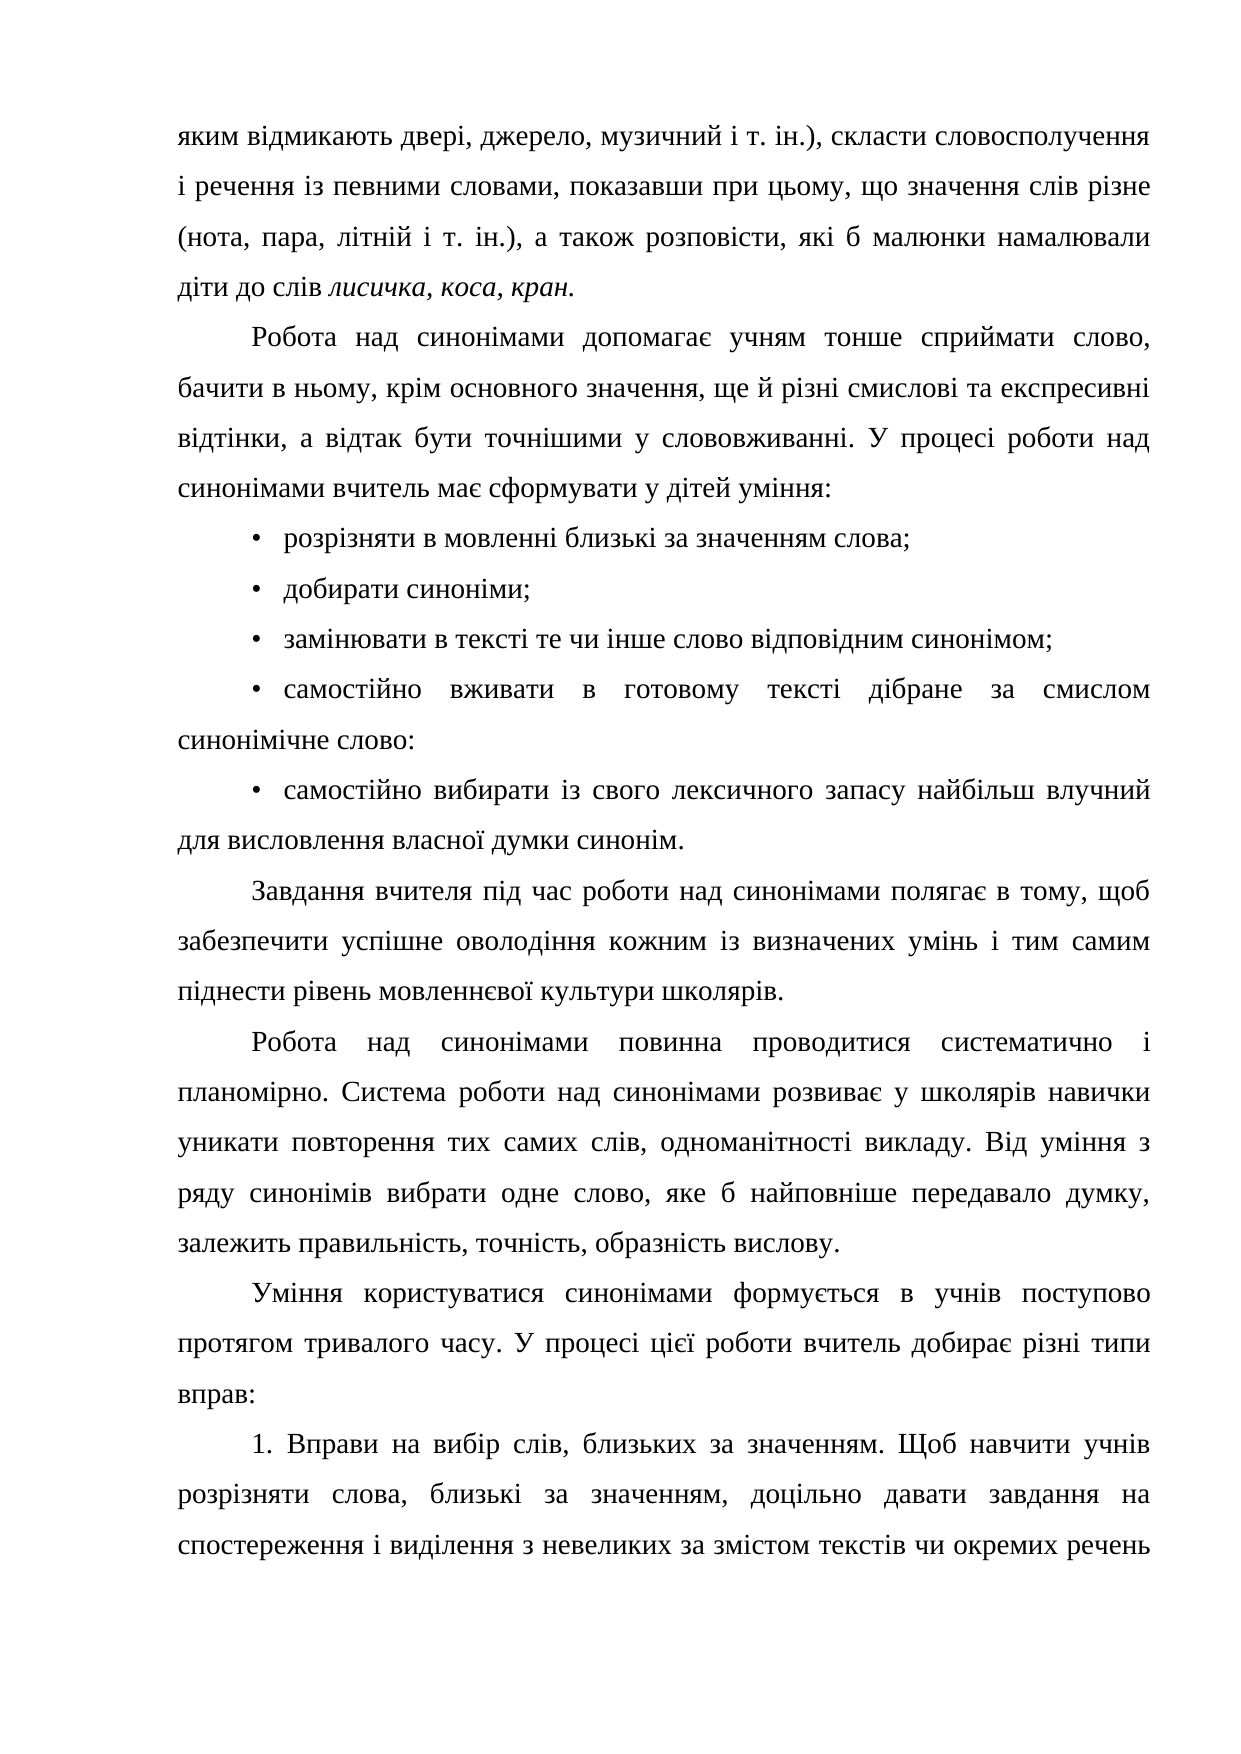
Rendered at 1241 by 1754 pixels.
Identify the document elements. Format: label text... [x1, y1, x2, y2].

text Робота над синонімами допомагає учням тонше сприймати слово, бачити в ньому, крім основного значення, ще й різні смислові та експресивні відтінки, а відтак бути точнішими у слововживанні. У процесі роботи над синонімами вчитель має сформувати у дітей уміння: [177, 319, 1152, 504]
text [177, 1426, 1152, 1560]
list розрізняти в мовленні близькі за значенням слова; [177, 521, 1152, 554]
text Уміння користуватися синонімами формується в учнів поступово протягом тривалого часу. У процесі цієї роботи вчитель добирає різні типи вправ: [177, 1275, 1152, 1409]
text Завдання вчителя під час роботи над синонімами полягає в тому, щоб забезпечити успішне оволодіння кожним із визначених умінь і тим самим піднести рівень мовленнєвої культури школярів. [177, 873, 1152, 1007]
list добирати синоніми; [177, 571, 1152, 604]
list самостійно вибирати із свого лексичного запасу найбільш влучний для висловлення власної думки синонім. [177, 772, 1152, 856]
list замінювати в тексті те чи інше слово відповідним синонімом; [177, 621, 1152, 655]
text Робота над синонімами повинна проводитися систематично і планомірно. Система роботи над синонімами розвиває у школярів навички уникати повторення тих самих слів, одноманітності викладу. Від уміння з ряду синонімів вибрати одне слово, яке б найповніше передавало думку, залежить правильність, точність, образність вислову. [177, 1024, 1152, 1258]
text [177, 118, 1152, 303]
list самостійно вживати в готовому тексті дібране за смислом синонімічне слово: [177, 672, 1152, 755]
